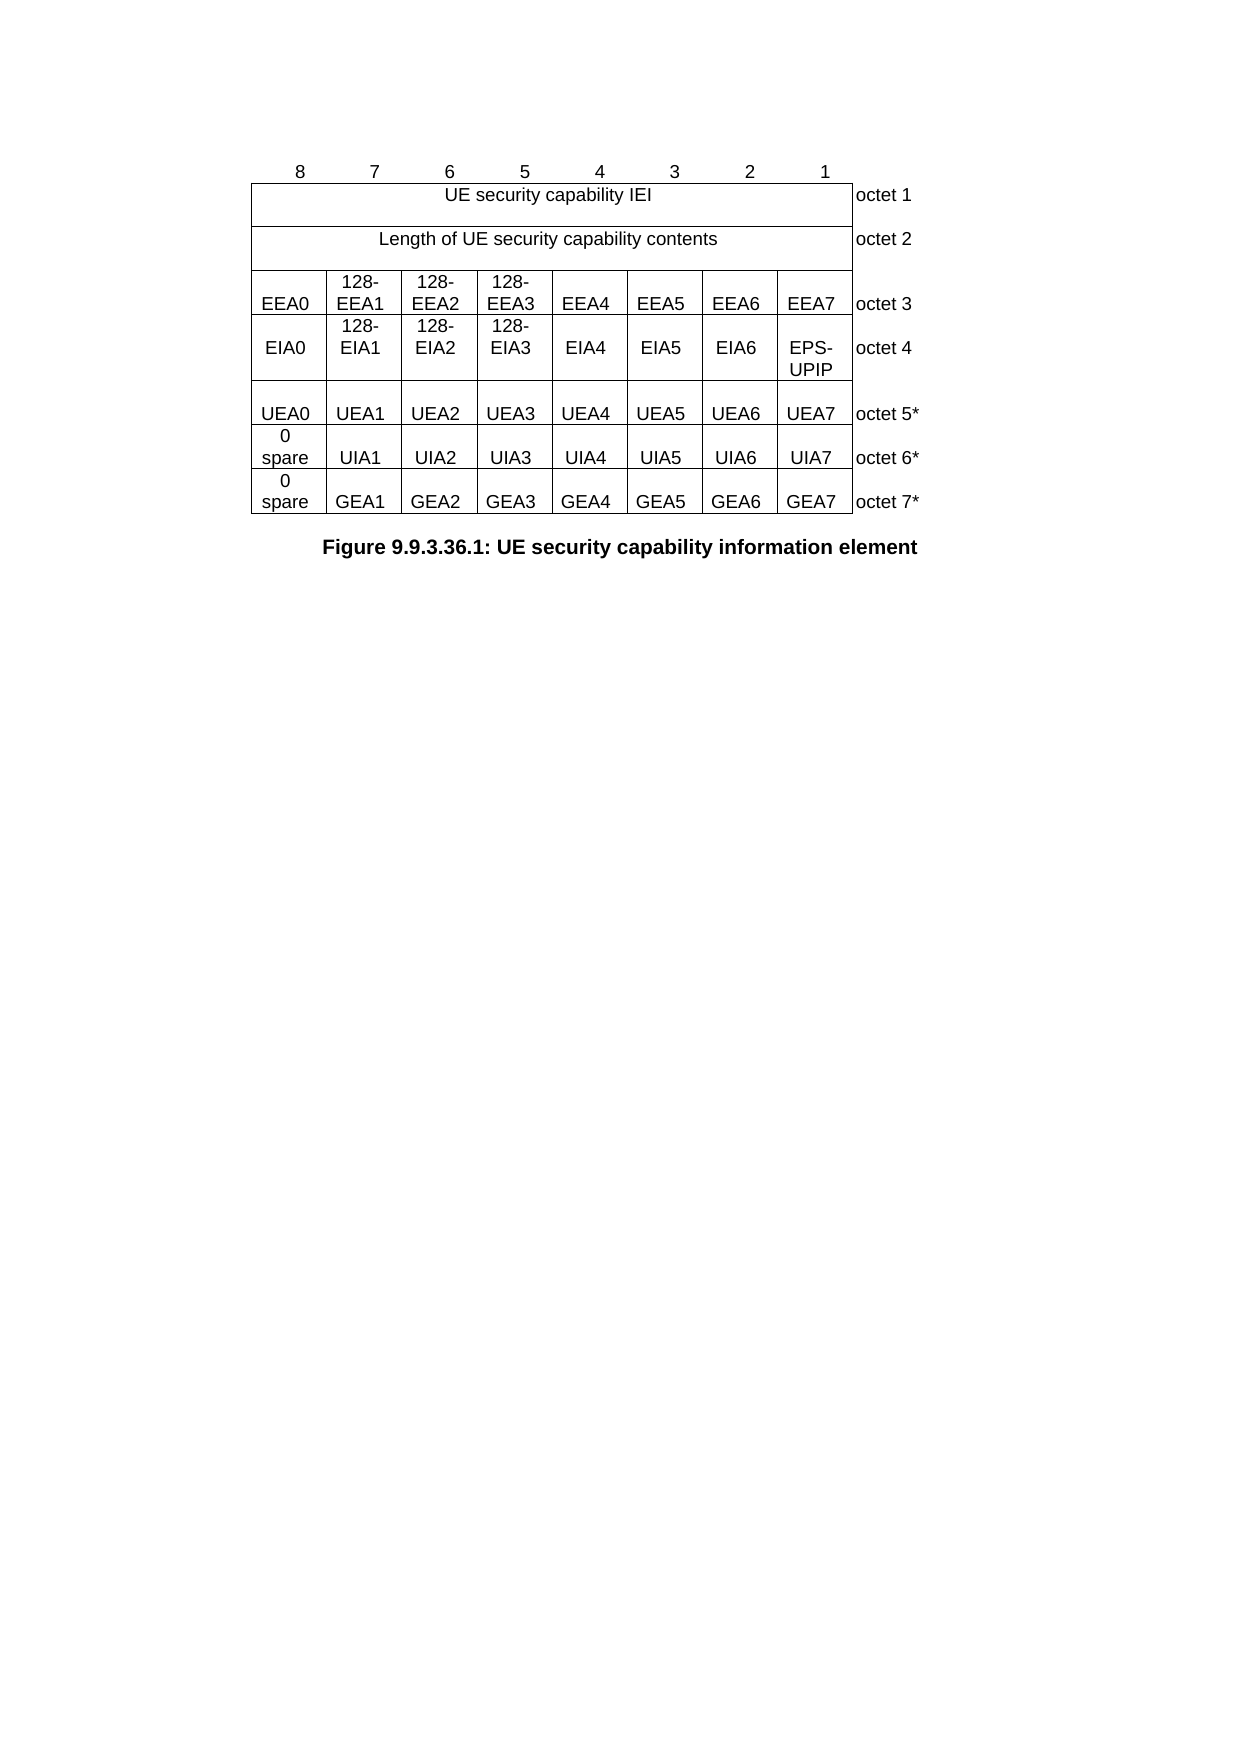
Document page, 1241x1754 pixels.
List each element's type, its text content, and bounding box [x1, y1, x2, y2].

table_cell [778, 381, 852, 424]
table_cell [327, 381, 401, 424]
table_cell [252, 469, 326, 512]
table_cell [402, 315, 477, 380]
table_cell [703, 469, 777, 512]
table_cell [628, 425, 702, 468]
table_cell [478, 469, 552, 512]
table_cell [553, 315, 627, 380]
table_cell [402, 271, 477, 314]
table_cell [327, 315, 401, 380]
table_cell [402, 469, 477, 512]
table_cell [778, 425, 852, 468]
text Figure 9.9.3.36.1: UE security capability information element [89, 535, 1152, 559]
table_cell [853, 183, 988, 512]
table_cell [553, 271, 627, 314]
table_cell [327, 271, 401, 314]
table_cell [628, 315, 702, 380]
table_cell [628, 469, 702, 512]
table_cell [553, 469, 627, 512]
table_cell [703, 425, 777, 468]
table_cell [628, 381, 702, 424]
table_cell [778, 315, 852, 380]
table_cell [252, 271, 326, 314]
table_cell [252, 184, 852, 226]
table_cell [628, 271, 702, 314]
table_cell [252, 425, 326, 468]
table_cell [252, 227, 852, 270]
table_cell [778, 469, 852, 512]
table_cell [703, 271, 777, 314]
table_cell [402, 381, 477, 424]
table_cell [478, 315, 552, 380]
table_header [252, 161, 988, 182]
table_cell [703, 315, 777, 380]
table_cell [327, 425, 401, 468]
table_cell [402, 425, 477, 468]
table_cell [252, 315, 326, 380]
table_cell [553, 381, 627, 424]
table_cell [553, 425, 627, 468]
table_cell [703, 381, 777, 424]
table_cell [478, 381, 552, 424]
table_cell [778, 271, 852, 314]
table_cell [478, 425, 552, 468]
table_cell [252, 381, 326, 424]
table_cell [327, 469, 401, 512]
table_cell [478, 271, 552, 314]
